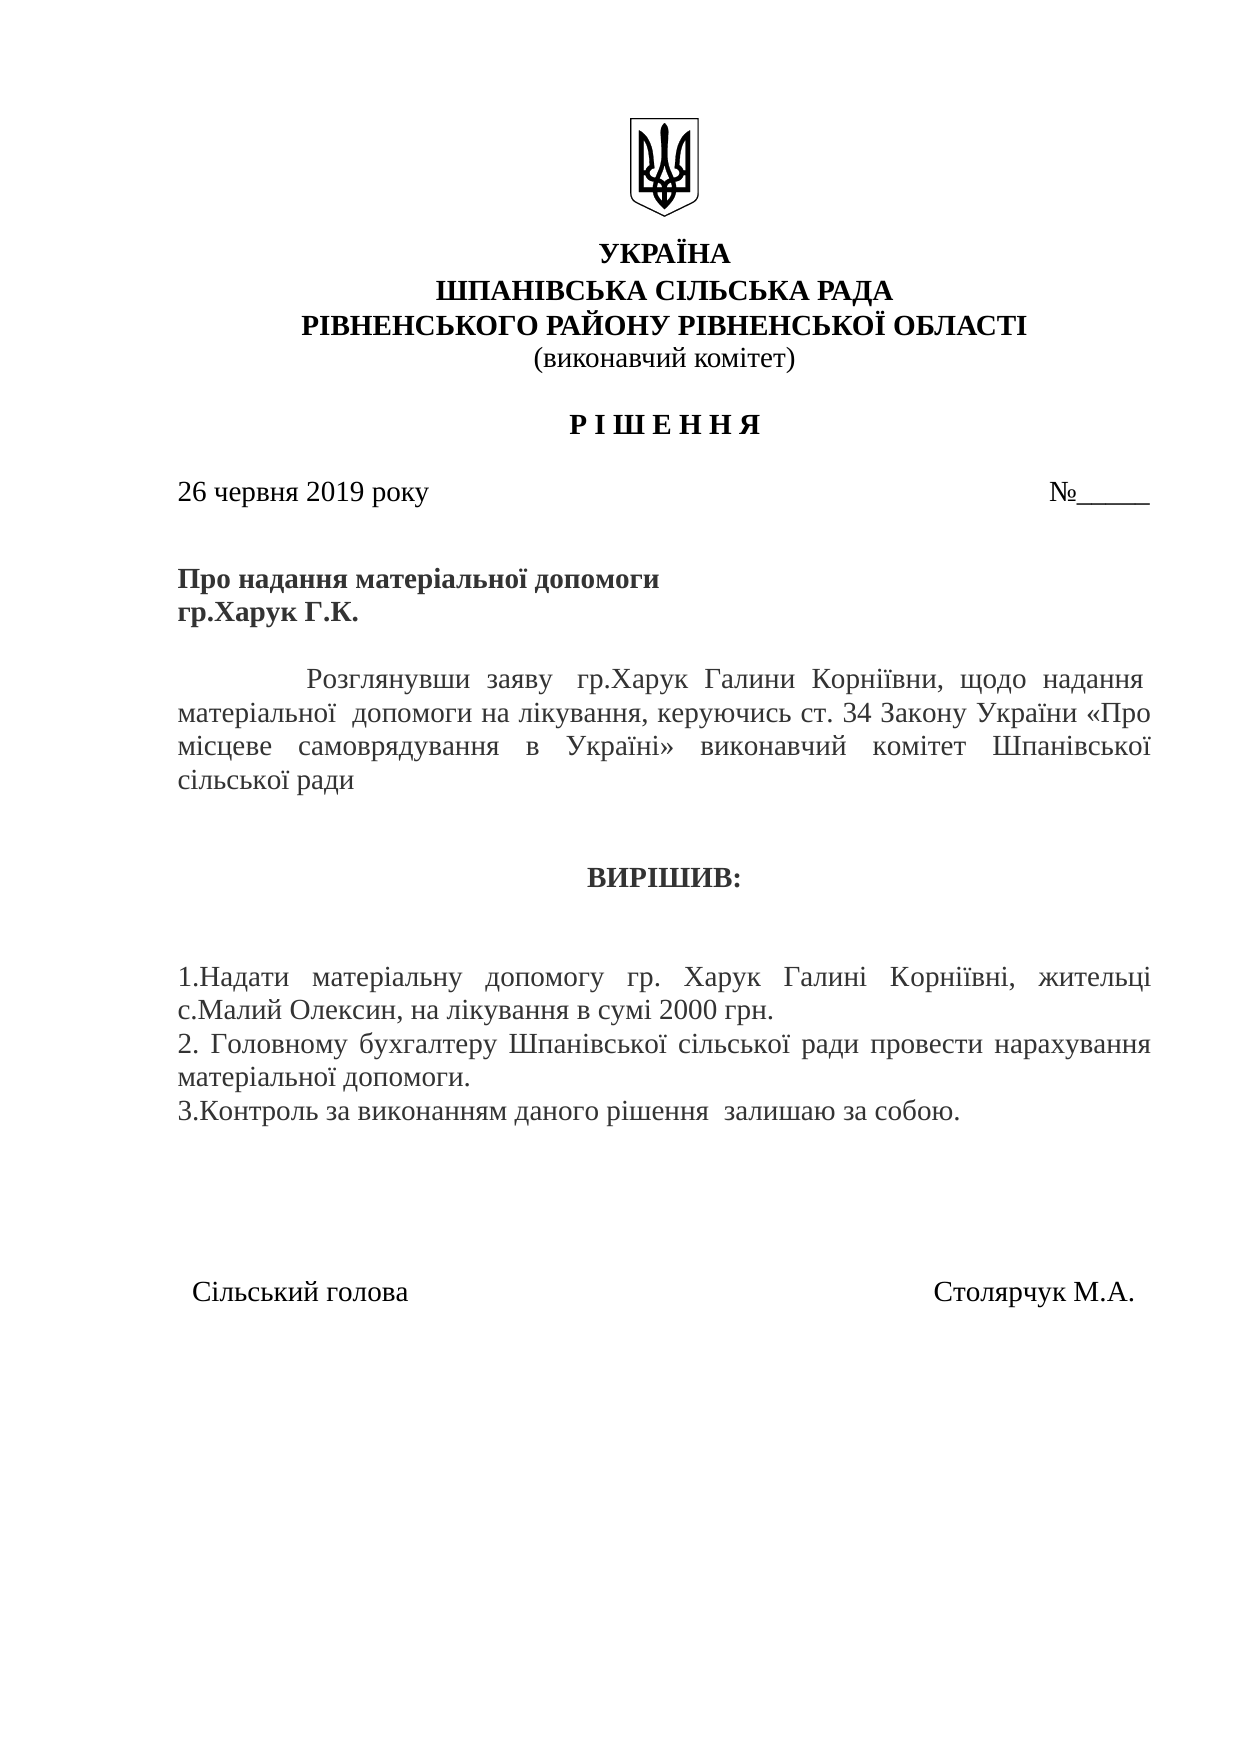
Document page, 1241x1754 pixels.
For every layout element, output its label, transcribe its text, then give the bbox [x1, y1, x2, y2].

text ВИРІШИВ: [177, 860, 1152, 894]
subtitle ШПАНІВСЬКА сільська рада [177, 282, 853, 305]
text РІВНЕНСЬКОГО РАЙОНУ РІВНЕНСЬКОЇ ОБЛАСТІ [177, 317, 1152, 340]
text Розглянувши заяву гр.Харук Галини Корніївни, щодо надання матеріальної допомоги на лікування, керуючись ст. 34 Закону України «Про місцеве самоврядування в Україні» виконавчий комітет Шпанівської сільської ради [177, 661, 1152, 796]
text Р І Ш Е Н Н Я [177, 407, 1152, 441]
text Про надання матеріальної допомоги [177, 561, 1152, 594]
text 1.Надати матеріальну допомогу гр. Харук Галині Корніївні, жительці с.Малий Олексин, на лікування в сумі 2000 грн. [177, 959, 1152, 1026]
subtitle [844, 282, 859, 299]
text гр.Харук Г.К. [177, 594, 1152, 628]
text 26 червня 2019 року №_____ [177, 474, 1152, 508]
text (виконавчий комітет) [177, 340, 1152, 374]
text Україна [177, 236, 1152, 269]
text Сільський голова Столярчук М.А. [177, 1274, 1152, 1307]
text 3.Контроль за виконанням даного рішення залишаю за собою. [177, 1093, 1152, 1126]
text 2. Головному бухгалтеру Шпанівської сільської ради провести нарахування матеріальної допомоги. [177, 1026, 1152, 1093]
subtitle ШПАНІВСЬКА сільська рада [871, 282, 1152, 305]
